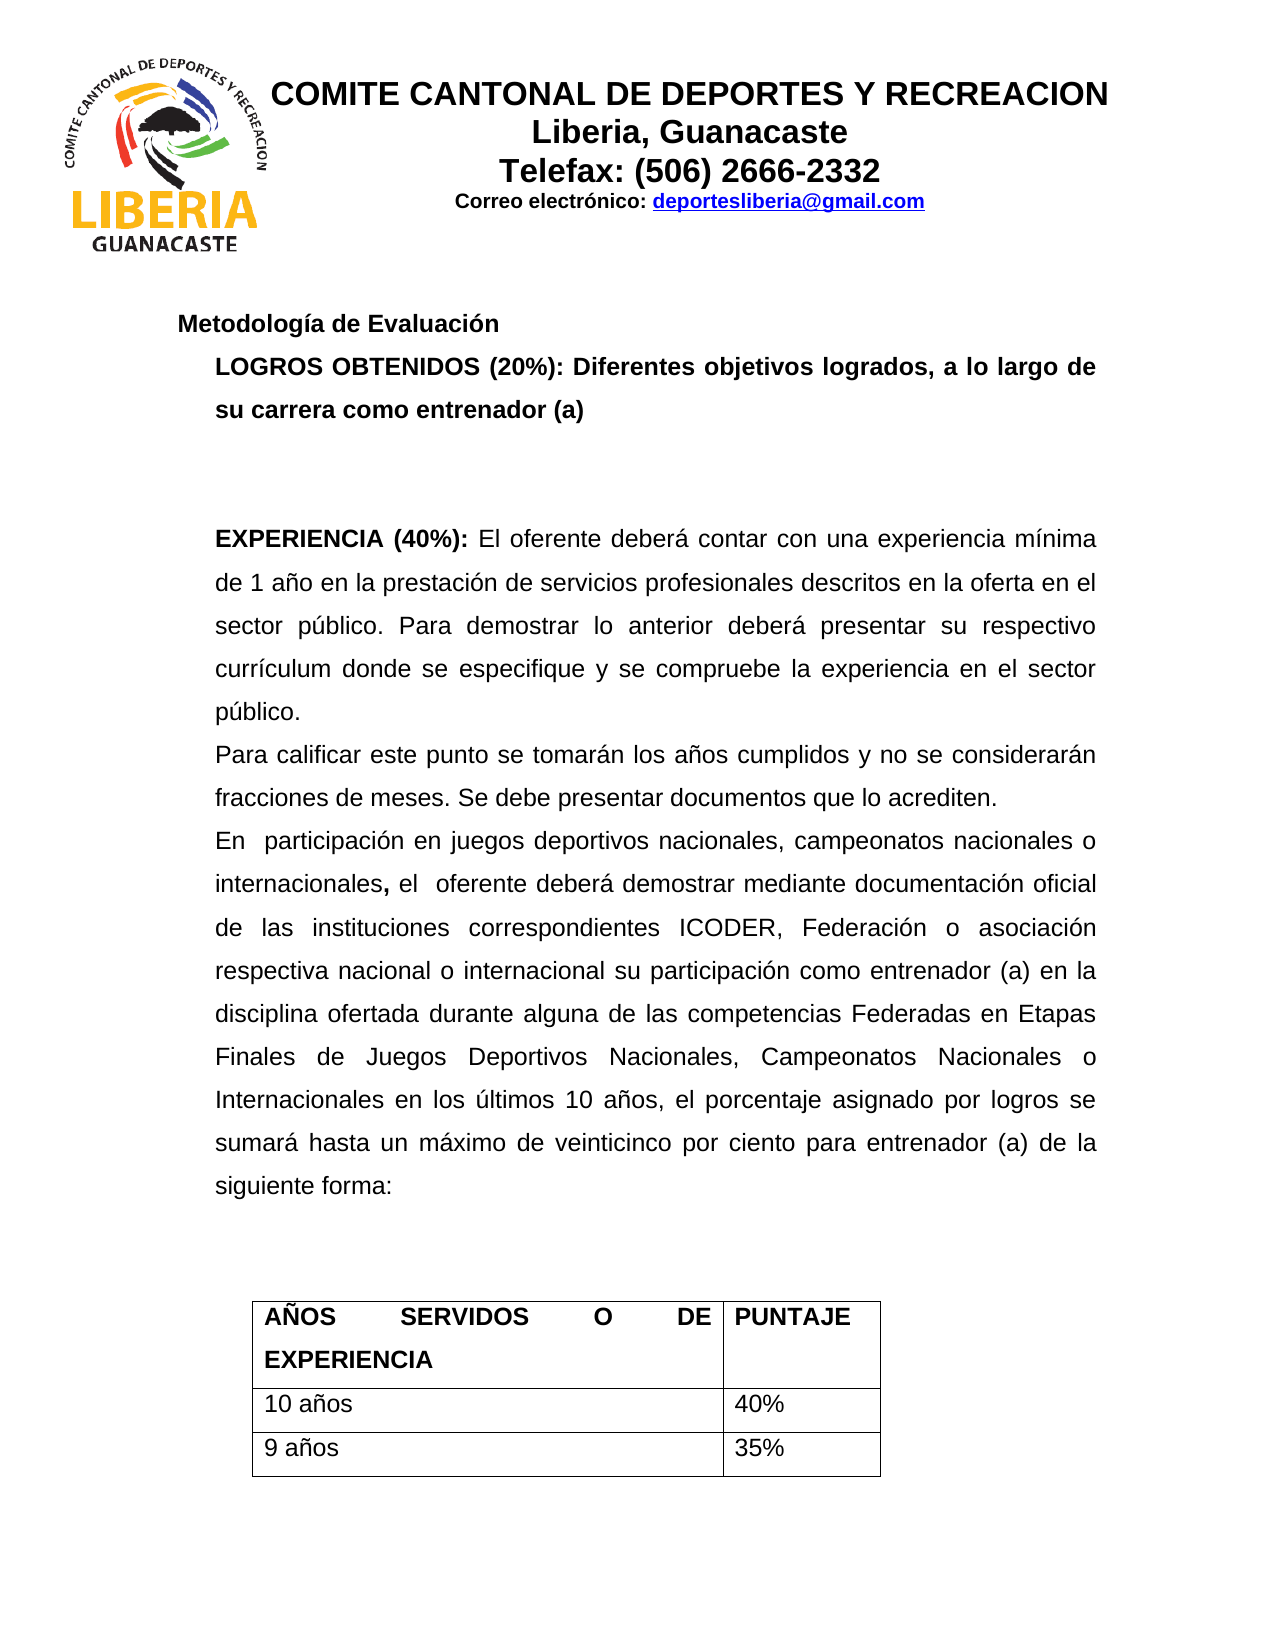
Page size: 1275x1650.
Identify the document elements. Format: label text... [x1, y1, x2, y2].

text Metodología de Evaluación [177, 309, 1098, 338]
text LOGROS OBTENIDOS (20%): Diferentes objetivos logrados, a lo largo de su carrera como entrenador (a) [215, 352, 1098, 424]
table_cell 40% [724, 1389, 880, 1432]
table_cell 10 años [253, 1389, 723, 1432]
table_header AÑOS SERVIDOS O DE EXPERIENCIA [253, 1302, 723, 1388]
table_cell 35% [724, 1433, 880, 1476]
table_cell 9 años [253, 1433, 723, 1476]
table_header PUNTAJE [724, 1302, 880, 1388]
picture [63, 50, 267, 251]
text Para calificar este punto se tomarán los años cumplidos y no se considerarán fracciones de meses. Se debe presentar documentos que lo acrediten. [215, 740, 1098, 812]
text EXPERIENCIA (40%): El oferente deberá contar con una experiencia mínima de 1 año en la prestación de servicios profesionales descritos en la oferta en el sector público. Para demostrar lo anterior deberá presentar su respectivo currículum donde se especifique y se compruebe la experiencia en el sector público. [215, 524, 1098, 726]
text En participación en juegos deportivos nacionales, campeonatos nacionales o internacionales, el oferente deberá demostrar mediante documentación oficial de las instituciones correspondientes ICODER, Federación o asociación respectiva nacional o internacional su participación como entrenador (a) en la disciplina ofertada durante alguna de las competencias Federadas en Etapas Finales de Juegos Deportivos Nacionales, Campeonatos Nacionales o Internacionales en los últimos 10 años, el porcentaje asignado por logros se sumará hasta un máximo de veinticinco por ciento para entrenador (a) de la siguiente forma: [215, 826, 1098, 1200]
